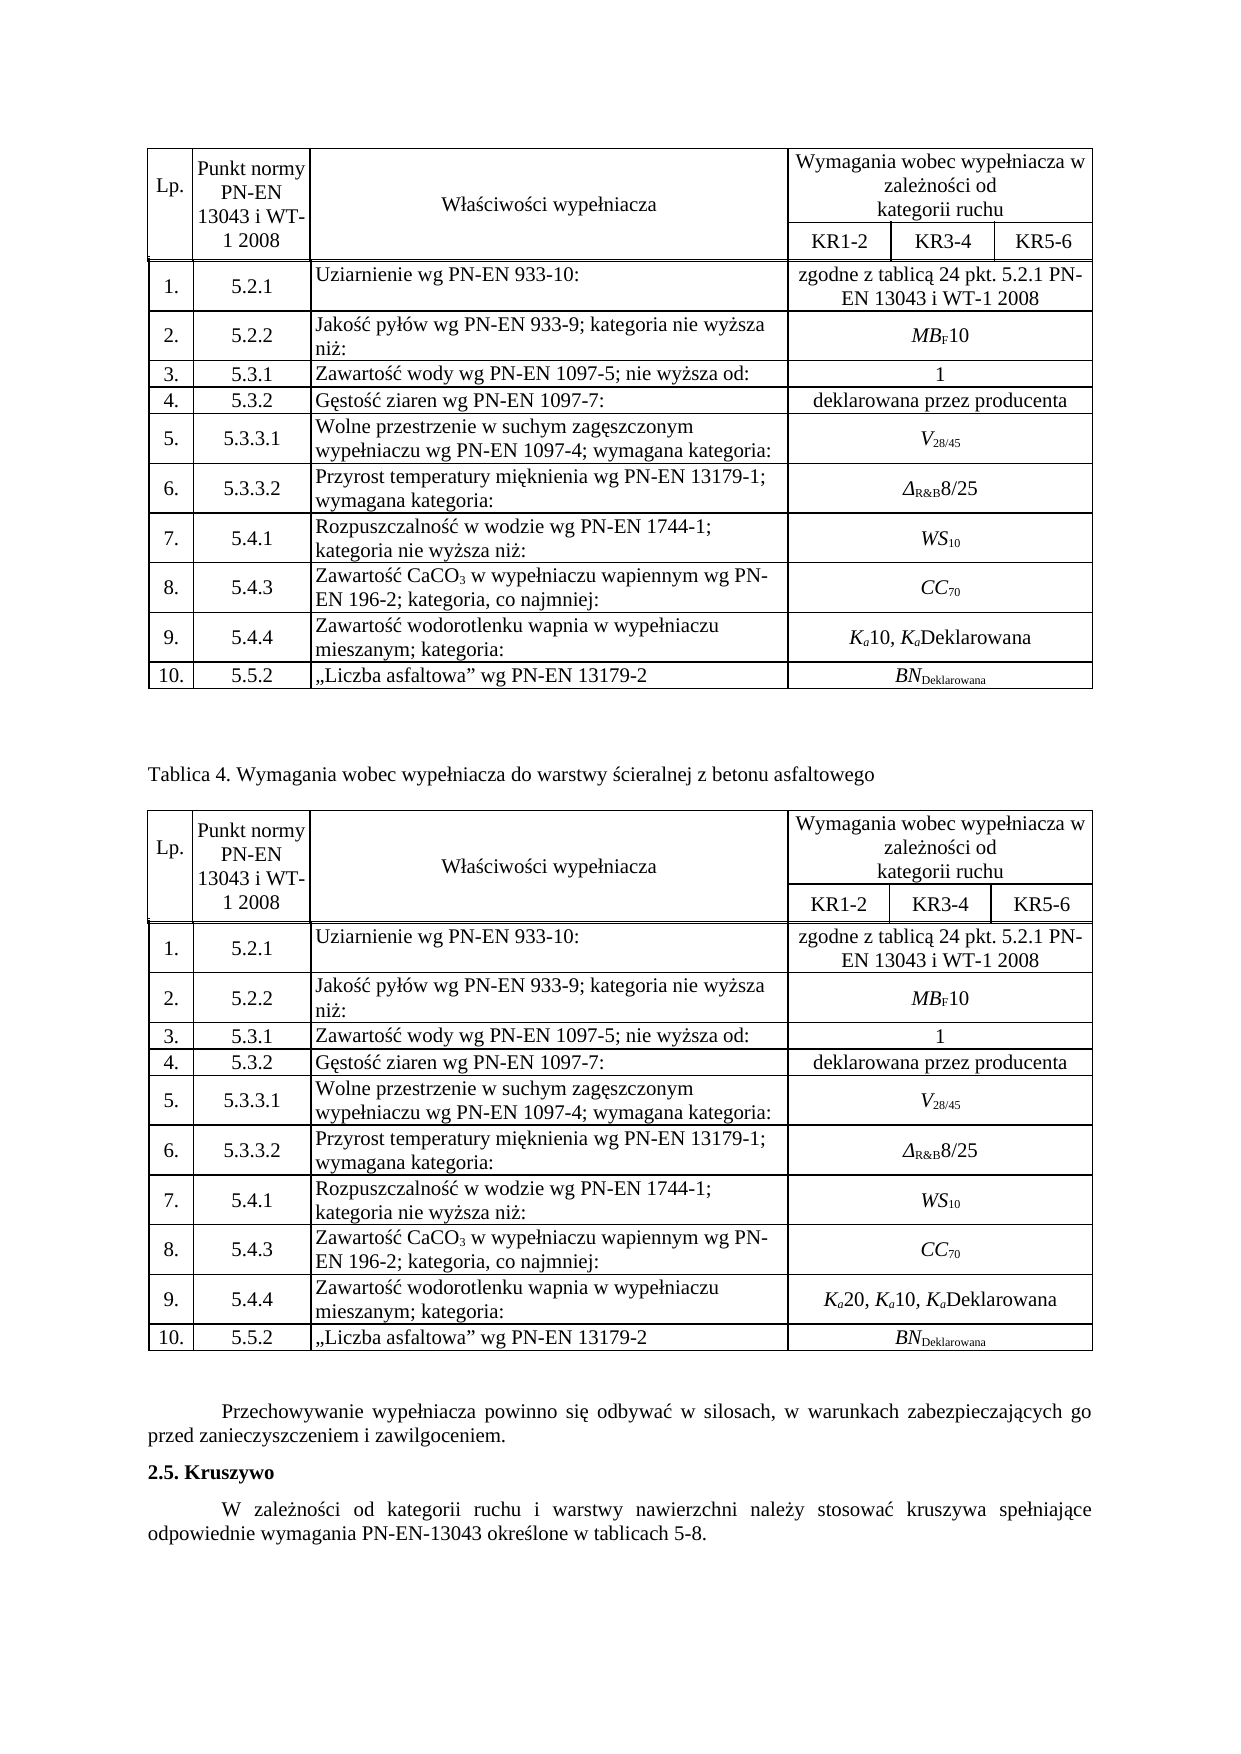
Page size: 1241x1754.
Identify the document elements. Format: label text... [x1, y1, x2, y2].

table_cell KR5-6 [995, 223, 1092, 259]
table_cell Jakość pyłów wg PN-EN 933-9; kategoria nie wyższa niż: [312, 312, 787, 359]
subtitle 2.5. Kruszywo [148, 1460, 1093, 1484]
table_cell 6. [150, 1126, 193, 1174]
table_cell 4. [150, 388, 193, 413]
table_cell 10. [150, 663, 193, 688]
table_cell 9. [150, 613, 193, 661]
table_cell 2. [150, 973, 193, 1022]
table_cell Zawartość wody wg PN-EN 1097-5; nie wyższa od: [312, 361, 787, 386]
table_cell Wolne przestrzenie w suchym zagęszczonym wypełniaczu wg PN-EN 1097-4; wymagana kategoria: [312, 1076, 787, 1124]
table_cell 1. [150, 262, 193, 310]
table_cell 5.4.1 [194, 514, 310, 562]
table_cell 5.3.3.2 [194, 464, 310, 512]
table_cell Zawartość wodorotlenku wapnia w wypełniaczu mieszanym; kategoria: [312, 613, 787, 661]
table_cell Gęstość ziaren wg PN-EN 1097-7: [312, 388, 787, 413]
table_cell BNDeklarowana [789, 663, 1092, 688]
table_cell Przyrost temperatury mięknienia wg PN-EN 13179-1; wymagana kategoria: [312, 464, 787, 512]
table_cell KR3-4 [890, 885, 990, 921]
table_cell CC70 [789, 563, 1092, 611]
table_cell 5.3.1 [194, 361, 310, 386]
table_cell [148, 883, 192, 921]
table_cell Rozpuszczalność w wodzie wg PN-EN 1744-1; kategoria nie wyższa niż: [312, 1176, 787, 1224]
table_cell 5. [150, 414, 193, 462]
table_cell V28/45 [789, 414, 1092, 462]
table_cell 5.2.2 [194, 312, 310, 359]
table_cell KR3-4 [892, 223, 994, 259]
table_cell MBF10 [789, 973, 1092, 1022]
table_cell 5.2.1 [194, 262, 310, 310]
table_cell KR1-2 [789, 223, 890, 259]
text W zależności od kategorii ruchu i warstwy nawierzchni należy stosować kruszywa spełniające odpowiednie wymagania PN-EN-13043 określone w tablicach 5-8. [148, 1497, 1093, 1545]
table_cell 5.4.4 [194, 613, 310, 661]
table_cell [148, 221, 192, 259]
table_cell deklarowana przez producenta [789, 388, 1092, 413]
table_cell MBF10 [789, 312, 1092, 359]
table_cell BNDeklarowana [789, 1325, 1092, 1350]
table_cell 9. [150, 1275, 193, 1323]
table_cell 5.2.2 [194, 973, 310, 1022]
table_cell Gęstość ziaren wg PN-EN 1097-7: [312, 1050, 787, 1075]
table_cell Uziarnienie wg PN-EN 933-10: [312, 924, 787, 972]
table_cell deklarowana przez producenta [789, 1050, 1092, 1075]
table_cell WS10 [789, 514, 1092, 562]
table_cell 6. [150, 464, 193, 512]
table_cell ΔR&B8/25 [789, 1126, 1092, 1174]
table_cell 5.3.3.1 [194, 414, 310, 462]
table_cell 10. [150, 1325, 193, 1350]
table_cell 5.5.2 [194, 663, 310, 688]
table_cell 5.3.1 [194, 1023, 310, 1048]
table_cell „Liczba asfaltowa” wg PN-EN 13179-2 [312, 663, 787, 688]
table_cell 5.3.2 [194, 388, 310, 413]
table_cell 5.4.1 [194, 1176, 310, 1224]
table_cell 3. [150, 1023, 193, 1048]
text Przechowywanie wypełniacza powinno się odbywać w silosach, w warunkach zabezpieczających go przed zanieczyszczeniem i zawilgoceniem. [148, 1399, 1093, 1447]
table_header Punkt normy PN-EN 13043 i WT-1 2008 [193, 149, 309, 259]
table_cell zgodne z tablicą 24 pkt. 5.2.1 PN-EN 13043 i WT-1 2008 [789, 262, 1092, 310]
table_cell 5.4.3 [194, 1225, 310, 1273]
table_cell 5.3.3.1 [194, 1076, 310, 1124]
table_cell Zawartość wodorotlenku wapnia w wypełniaczu mieszanym; kategoria: [312, 1275, 787, 1323]
table_cell zgodne z tablicą 24 pkt. 5.2.1 PN-EN 13043 i WT-1 2008 [789, 924, 1092, 972]
table_cell KR5-6 [992, 885, 1092, 921]
table_cell 1 [789, 361, 1092, 386]
table_cell 8. [150, 563, 193, 611]
table_cell Ka20, Ka10, KaDeklarowana [789, 1275, 1092, 1323]
table_cell 5. [150, 1076, 193, 1124]
table_cell „Liczba asfaltowa” wg PN-EN 13179-2 [312, 1325, 787, 1350]
table_header Lp. [148, 811, 192, 883]
table_cell 8. [150, 1225, 193, 1273]
table_cell 1. [150, 924, 193, 972]
table_cell 5.4.4 [194, 1275, 310, 1323]
table_cell Ka10, KaDeklarowana [789, 613, 1092, 661]
table_cell Wolne przestrzenie w suchym zagęszczonym wypełniaczu wg PN-EN 1097-4; wymagana kategoria: [312, 414, 787, 462]
table_cell 5.2.1 [194, 924, 310, 972]
table_cell 5.3.2 [194, 1050, 310, 1075]
table_cell Jakość pyłów wg PN-EN 933-9; kategoria nie wyższa niż: [312, 973, 787, 1022]
table_header Wymagania wobec wypełniacza w zależności od kategorii ruchu [789, 811, 1092, 883]
table_cell 4. [150, 1050, 193, 1075]
table_cell 3. [150, 361, 193, 386]
text Tablica 4. Wymagania wobec wypełniacza do warstwy ścieralnej z betonu asfaltowego [148, 761, 1093, 786]
table_header Właściwości wypełniacza [311, 811, 787, 921]
table_cell WS10 [789, 1176, 1092, 1224]
table_cell Przyrost temperatury mięknienia wg PN-EN 13179-1; wymagana kategoria: [312, 1126, 787, 1174]
table_cell V28/45 [789, 1076, 1092, 1124]
table_header Lp. [148, 149, 192, 221]
table_cell CC70 [789, 1225, 1092, 1273]
table_cell 5.5.2 [194, 1325, 310, 1350]
table_cell Zawartość CaCO3 w wypełniaczu wapiennym wg PN-EN 196-2; kategoria, co najmniej: [312, 1225, 787, 1273]
table_cell 2. [150, 312, 193, 359]
table_header Właściwości wypełniacza [311, 149, 787, 259]
table_cell 1 [789, 1023, 1092, 1048]
table_cell KR1-2 [789, 885, 889, 921]
table_cell 5.3.3.2 [194, 1126, 310, 1174]
table_header Wymagania wobec wypełniacza w zależności od kategorii ruchu [789, 149, 1092, 221]
table_cell Zawartość wody wg PN-EN 1097-5; nie wyższa od: [312, 1023, 787, 1048]
table_cell 5.4.3 [194, 563, 310, 611]
table_cell Rozpuszczalność w wodzie wg PN-EN 1744-1; kategoria nie wyższa niż: [312, 514, 787, 562]
table_cell ΔR&B8/25 [789, 464, 1092, 512]
table_cell 7. [150, 514, 193, 562]
table_header Punkt normy PN-EN 13043 i WT-1 2008 [193, 811, 309, 921]
table_cell 7. [150, 1176, 193, 1224]
table_cell Uziarnienie wg PN-EN 933-10: [312, 262, 787, 310]
table_cell Zawartość CaCO3 w wypełniaczu wapiennym wg PN-EN 196-2; kategoria, co najmniej: [312, 563, 787, 611]
